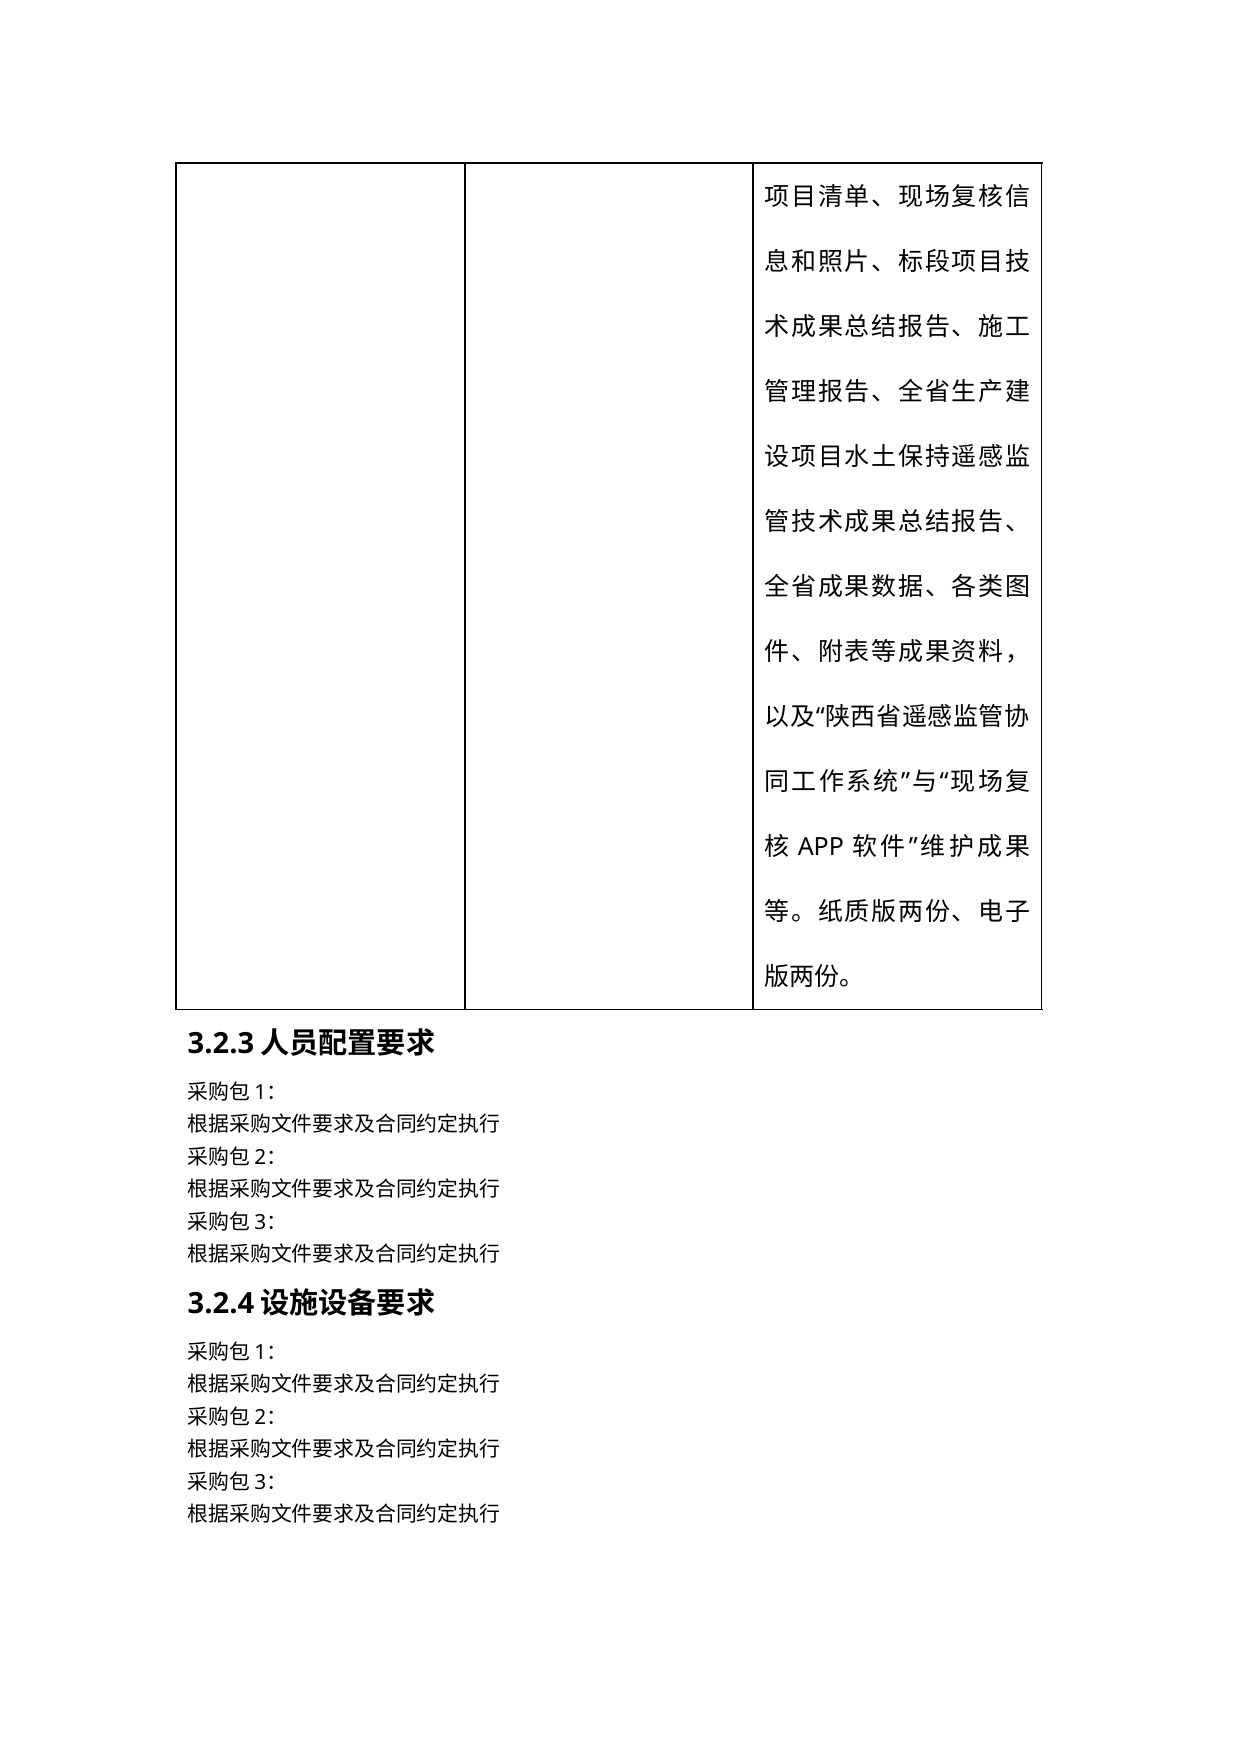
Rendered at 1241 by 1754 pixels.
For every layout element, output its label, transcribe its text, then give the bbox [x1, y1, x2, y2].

text 根据采购文件要求及合同约定执行 [187, 1368, 1053, 1400]
text 3.2.3人员配置要求 [187, 1010, 1053, 1075]
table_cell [754, 164, 1041, 1008]
text 采购包3： [187, 1465, 1053, 1498]
table_cell [466, 164, 752, 1008]
text 根据采购文件要求及合同约定执行 [187, 1173, 1053, 1205]
text 根据采购文件要求及合同约定执行 [187, 1238, 1053, 1270]
text 3.2.4设施设备要求 [187, 1270, 1053, 1335]
text 根据采购文件要求及合同约定执行 [187, 1108, 1053, 1140]
text 根据采购文件要求及合同约定执行 [187, 1498, 1053, 1530]
text 采购包2： [187, 1400, 1053, 1433]
text 采购包1： [187, 1075, 1053, 1108]
text 采购包2： [187, 1140, 1053, 1173]
table_cell 2 [177, 164, 464, 1008]
text 采购包3： [187, 1205, 1053, 1238]
text 根据采购文件要求及合同约定执行 [187, 1433, 1053, 1465]
text 采购包1： [187, 1335, 1053, 1368]
